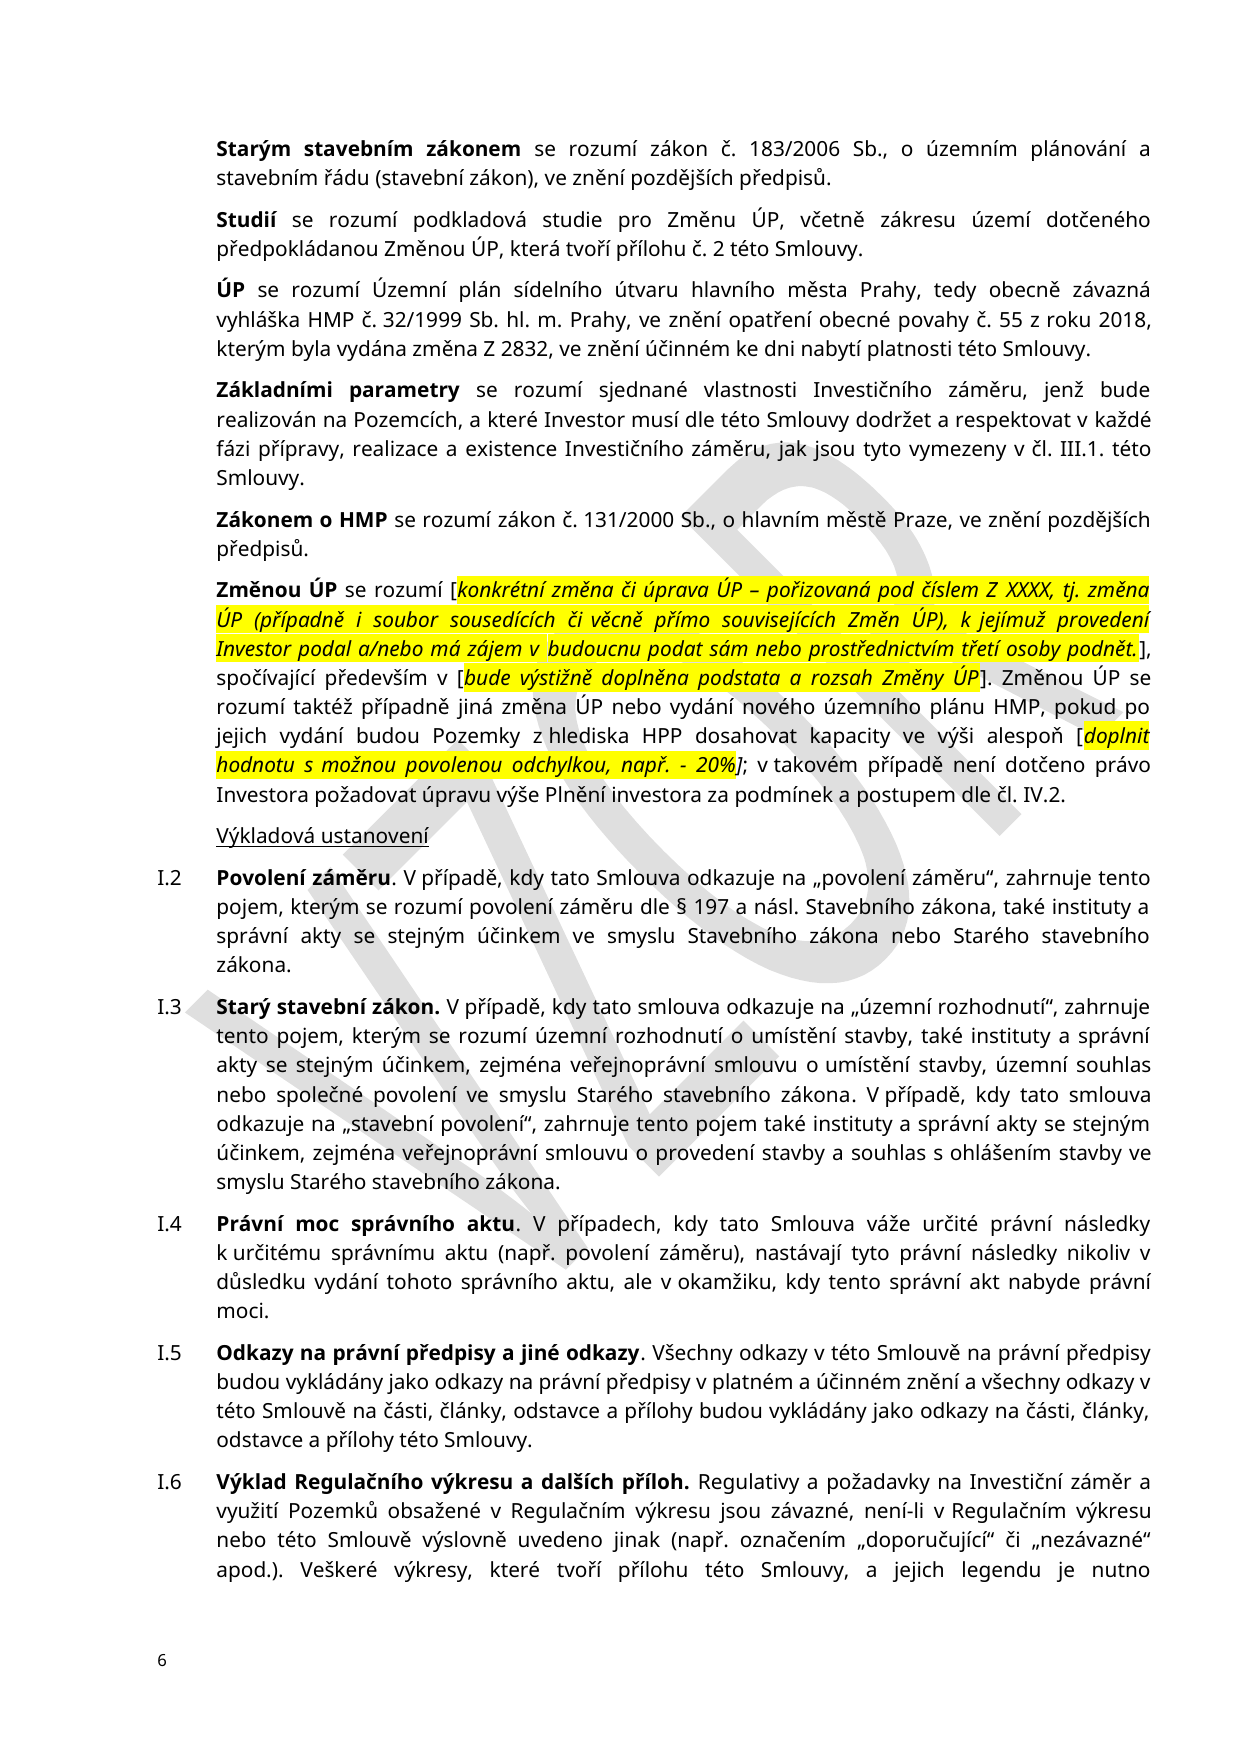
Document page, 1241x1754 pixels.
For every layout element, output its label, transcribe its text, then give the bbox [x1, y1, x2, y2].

text Studií se rozumí podkladová studie pro Změnu ÚP, včetně zákresu území dotčeného předpokládanou Změnou ÚP, která tvoří přílohu č. 2 této Smlouvy. [216, 204, 1152, 262]
text Změnou ÚP se rozumí [konkrétní změna či úprava ÚP – pořizovaná pod číslem Z XXXX, tj. změna ÚP (případně i soubor sousedících či věcně přímo souvisejících Změn ÚP), k jejímuž provedení Investor podal a/nebo má zájem v budoucnu podat sám nebo prostřednictvím třetí osoby podnět.], spočívající především v [bude výstižně doplněna podstata a rozsah Změny ÚP]. Změnou ÚP se rozumí taktéž případně jiná změna ÚP nebo vydání nového územního plánu HMP, pokud po jejich vydání budou Pozemky z hlediska HPP dosahovat kapacity ve výši alespoň [doplnit hodnotu s možnou povolenou odchylkou, např. - 20%]; v takovém případě není dotčeno právo Investora požadovat úpravu výše Plnění investora za podmínek a postupem dle čl. IV.2. [216, 574, 1152, 808]
list Výkladová ustanovení [216, 820, 1152, 849]
text Základními parametry se rozumí sjednané vlastnosti Investičního záměru, jenž bude realizován na Pozemcích, a které Investor musí dle této Smlouvy dodržet a respektovat v každé fázi přípravy, realizace a existence Investičního záměru, jak jsou tyto vymezeny v čl. III.1. této Smlouvy. [216, 374, 1152, 491]
text Starým stavebním zákonem se rozumí zákon č. 183/2006 Sb., o územním plánování a stavebním řádu (stavební zákon), ve znění pozdějších předpisů. [216, 133, 1152, 191]
list Povolení záměru. V případě, kdy tato Smlouva odkazuje na „povolení záměru“, zahrnuje tento pojem, kterým se rozumí povolení záměru dle § 197 a násl. Stavebního zákona, také instituty a správní akty se stejným účinkem ve smyslu Stavebního zákona nebo Starého stavebního zákona. [157, 862, 1152, 979]
list Odkazy na právní předpisy a jiné odkazy. Všechny odkazy v této Smlouvě na právní předpisy budou vykládány jako odkazy na právní předpisy v platném a účinném znění a všechny odkazy v této Smlouvě na části, články, odstavce a přílohy budou vykládány jako odkazy na části, články, odstavce a přílohy této Smlouvy. [157, 1337, 1152, 1454]
text ÚP se rozumí Územní plán sídelního útvaru hlavního města Prahy, tedy obecně závazná vyhláška HMP č. 32/1999 Sb. hl. m. Prahy, ve znění opatření obecné povahy č. 55 z roku 2018, kterým byla vydána změna Z 2832, ve znění účinném ke dni nabytí platnosti této Smlouvy. [216, 274, 1152, 362]
text Zákonem o HMP se rozumí zákon č. 131/2000 Sb., o hlavním městě Praze, ve znění pozdějších předpisů. [216, 504, 1152, 562]
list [157, 1466, 1152, 1583]
list Právní moc správního aktu. V případech, kdy tato Smlouva váže určité právní následky k určitému správnímu aktu (např. povolení záměru), nastávají tyto právní následky nikoliv v důsledku vydání tohoto správního aktu, ale v okamžiku, kdy tento správní akt nabyde právní moci. [157, 1208, 1152, 1324]
list Starý stavební zákon. V případě, kdy tato smlouva odkazuje na „územní rozhodnutí“, zahrnuje tento pojem, kterým se rozumí územní rozhodnutí o umístění stavby, také instituty a správní akty se stejným účinkem, zejména veřejnoprávní smlouvu o umístění stavby, územní souhlas nebo společné povolení ve smyslu Starého stavebního zákona. V případě, kdy tato smlouva odkazuje na „stavební povolení“, zahrnuje tento pojem také instituty a správní akty se stejným účinkem, zejména veřejnoprávní smlouvu o provedení stavby a souhlas s ohlášením stavby ve smyslu Starého stavebního zákona. [157, 991, 1152, 1195]
